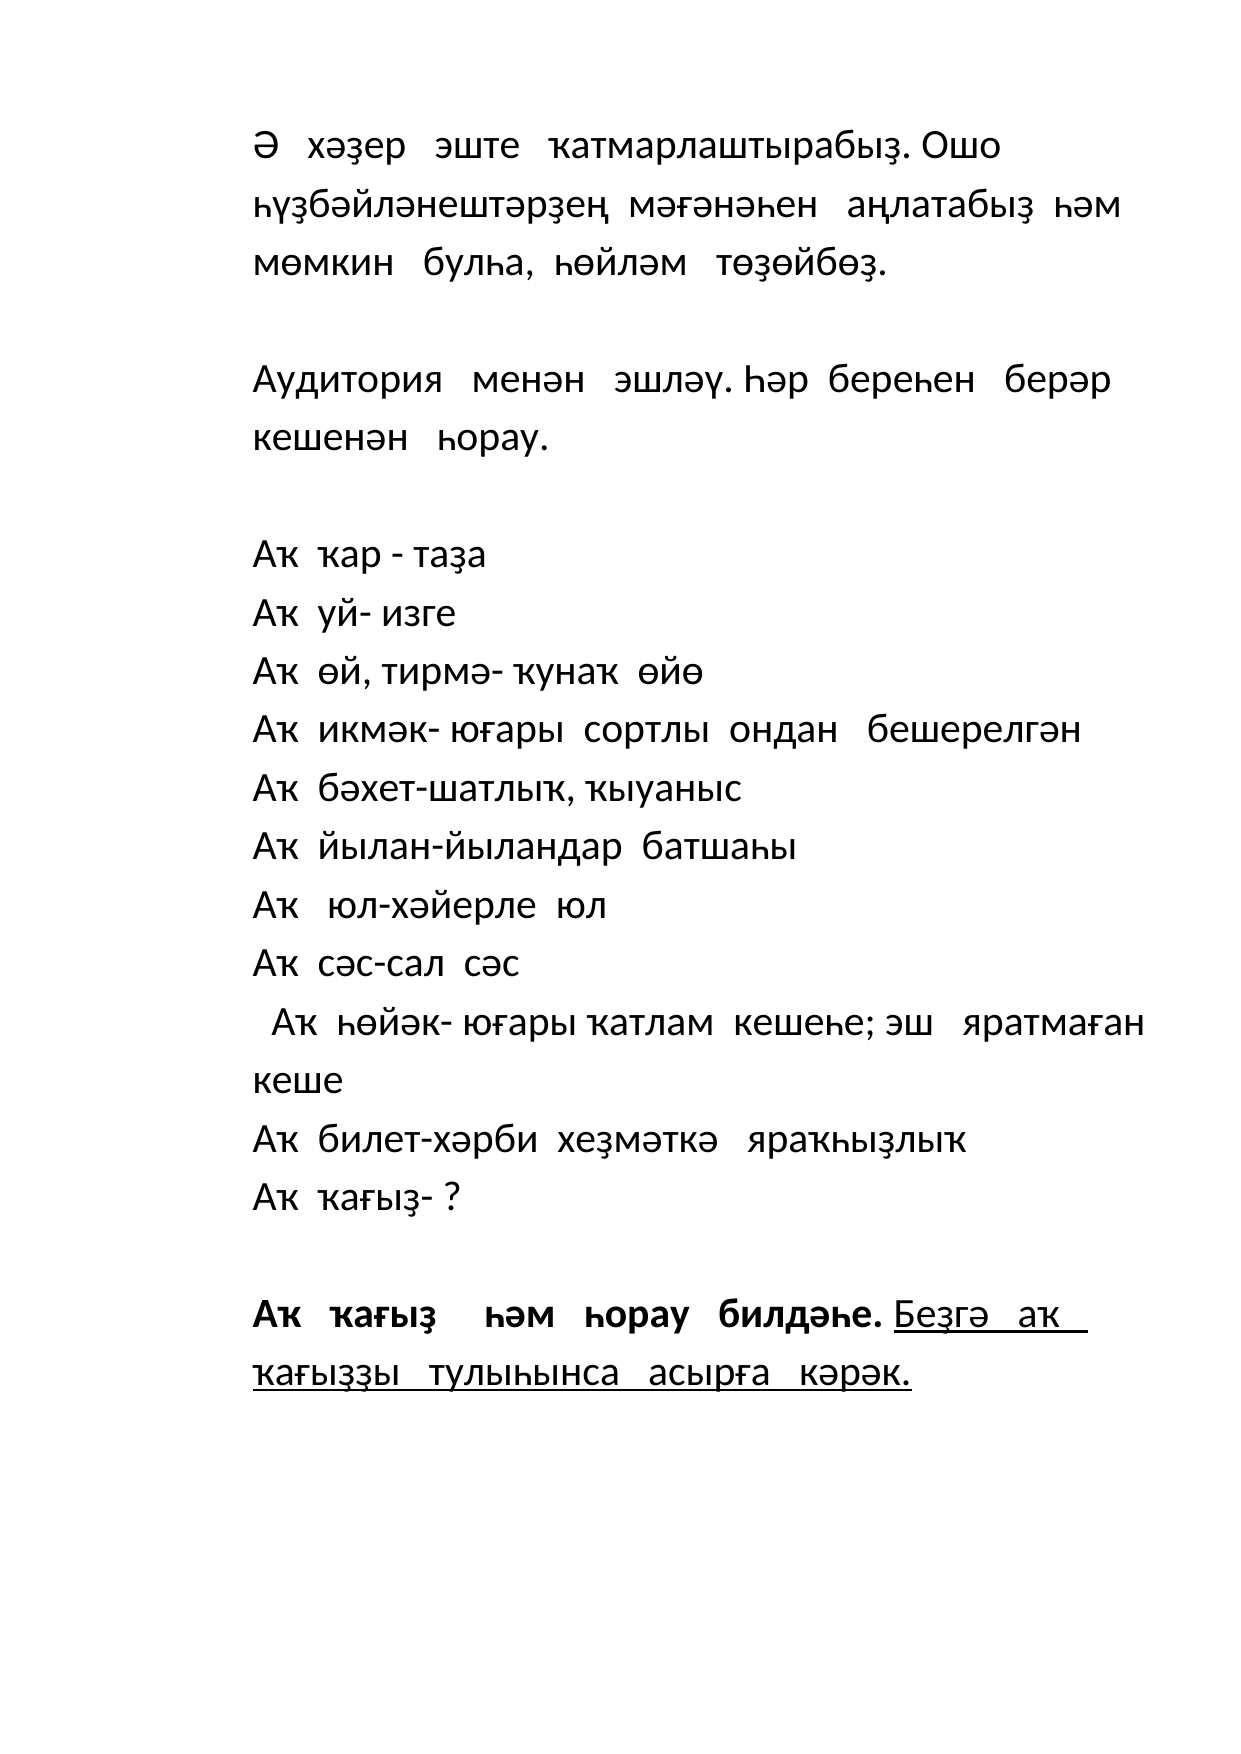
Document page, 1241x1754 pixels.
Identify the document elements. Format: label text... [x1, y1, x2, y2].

list Аҡ һөйәк- юғары ҡатлам кешеһе; эш яратмаған кеше [252, 995, 1152, 1104]
list Аҡ билет-хәрби хеҙмәткә яраҡһыҙлыҡ [252, 1112, 1152, 1162]
list Аҡ ҡар - таҙа [252, 527, 1152, 578]
list Аҡ сәс-сал сәс [252, 936, 1152, 987]
list Ә хәҙер эште ҡатмарлаштырабыҙ. Ошо һүҙбәйләнештәрҙең мәғәнәһен аңлатабыҙ һәм мөмкин булһа, һөйләм төҙөйбөҙ. [252, 118, 1152, 286]
list Аҡ өй, тирмә- ҡунаҡ өйө [252, 644, 1152, 695]
list Аҡ ҡағыҙ- ? [252, 1170, 1152, 1221]
list Аҡ юл-хәйерле юл [252, 878, 1152, 929]
list Аҡ йылан-йыландар батшаһы [252, 819, 1152, 870]
list Аҡ ҡағыҙ һәм һорау билдәһе. Беҙгә аҡ ҡағыҙҙы тулыһынса асырға кәрәк. [252, 1287, 1152, 1396]
list Аҡ уй- изге [252, 586, 1152, 636]
list Аҡ бәхет-шатлыҡ, ҡыуаныс [252, 761, 1152, 812]
list Аҡ икмәк- юғары сортлы ондан бешерелгән [252, 702, 1152, 753]
list Аудитория менән эшләү. Һәр береһен берәр кешенән һорау. [252, 352, 1152, 461]
